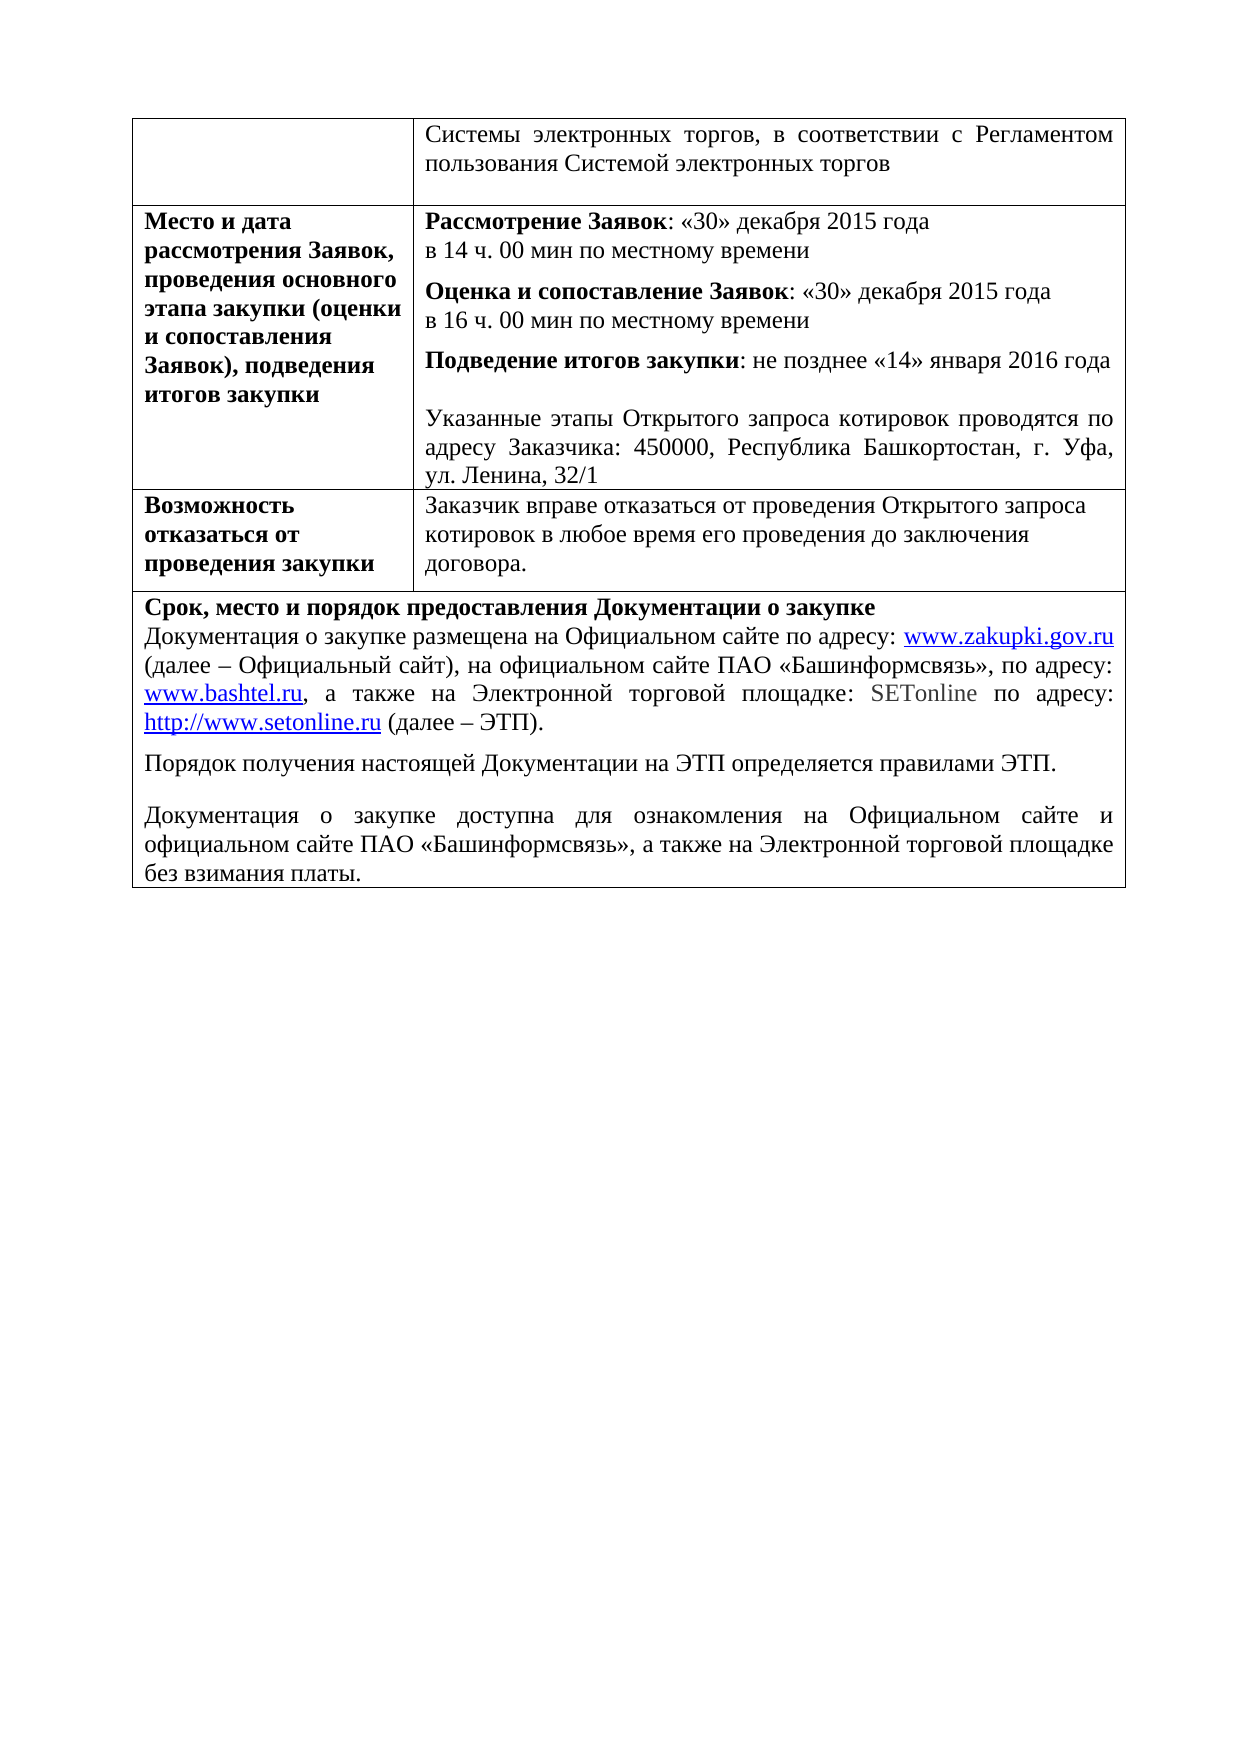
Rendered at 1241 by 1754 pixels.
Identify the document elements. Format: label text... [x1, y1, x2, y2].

table_cell Возможность отказаться от проведения закупки [133, 490, 413, 591]
table_cell Срок, место и порядок предоставления Документации о закупке Документация о закупке размещена на Официальном сайте по адресу: www.zakupki.gov.ru (далее – Официальный сайт), на официальном сайте ПАО «Башинформсвязь», по адресу: www.bashtel.ru, а также на Электронной торговой площадке: SETonline по адресу: http://www.setonline.ru (далее – ЭТП). Порядок получения настоящей Документации на ЭТП определяется правилами ЭТП. Документация о закупке доступна для ознакомления на Официальном сайте и официальном сайте ПАО «Башинформсвязь», а также на Электронной торговой площадке без взимания платы. [133, 592, 1125, 887]
table_cell Рассмотрение Заявок: «30» декабря 2015 года в 14 ч. 00 мин по местному времени Оценка и сопоставление Заявок: «30» декабря 2015 года в 16 ч. 00 мин по местному времени Подведение итогов закупки: не позднее «14» января 2016 года Указанные этапы Открытого запроса котировок проводятся по адресу Заказчика: 450000, Республика Башкортостан, г. Уфа, ул. Ленина, 32/1 [414, 206, 1125, 489]
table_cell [133, 119, 413, 205]
table_cell Место и дата рассмотрения Заявок, проведения основного этапа закупки (оценки и сопоставления Заявок), подведения итогов закупки [133, 206, 413, 489]
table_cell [414, 119, 1125, 205]
table_cell Заказчик вправе отказаться от проведения Открытого запроса котировок в любое время его проведения до заключения договора. [414, 490, 1125, 591]
